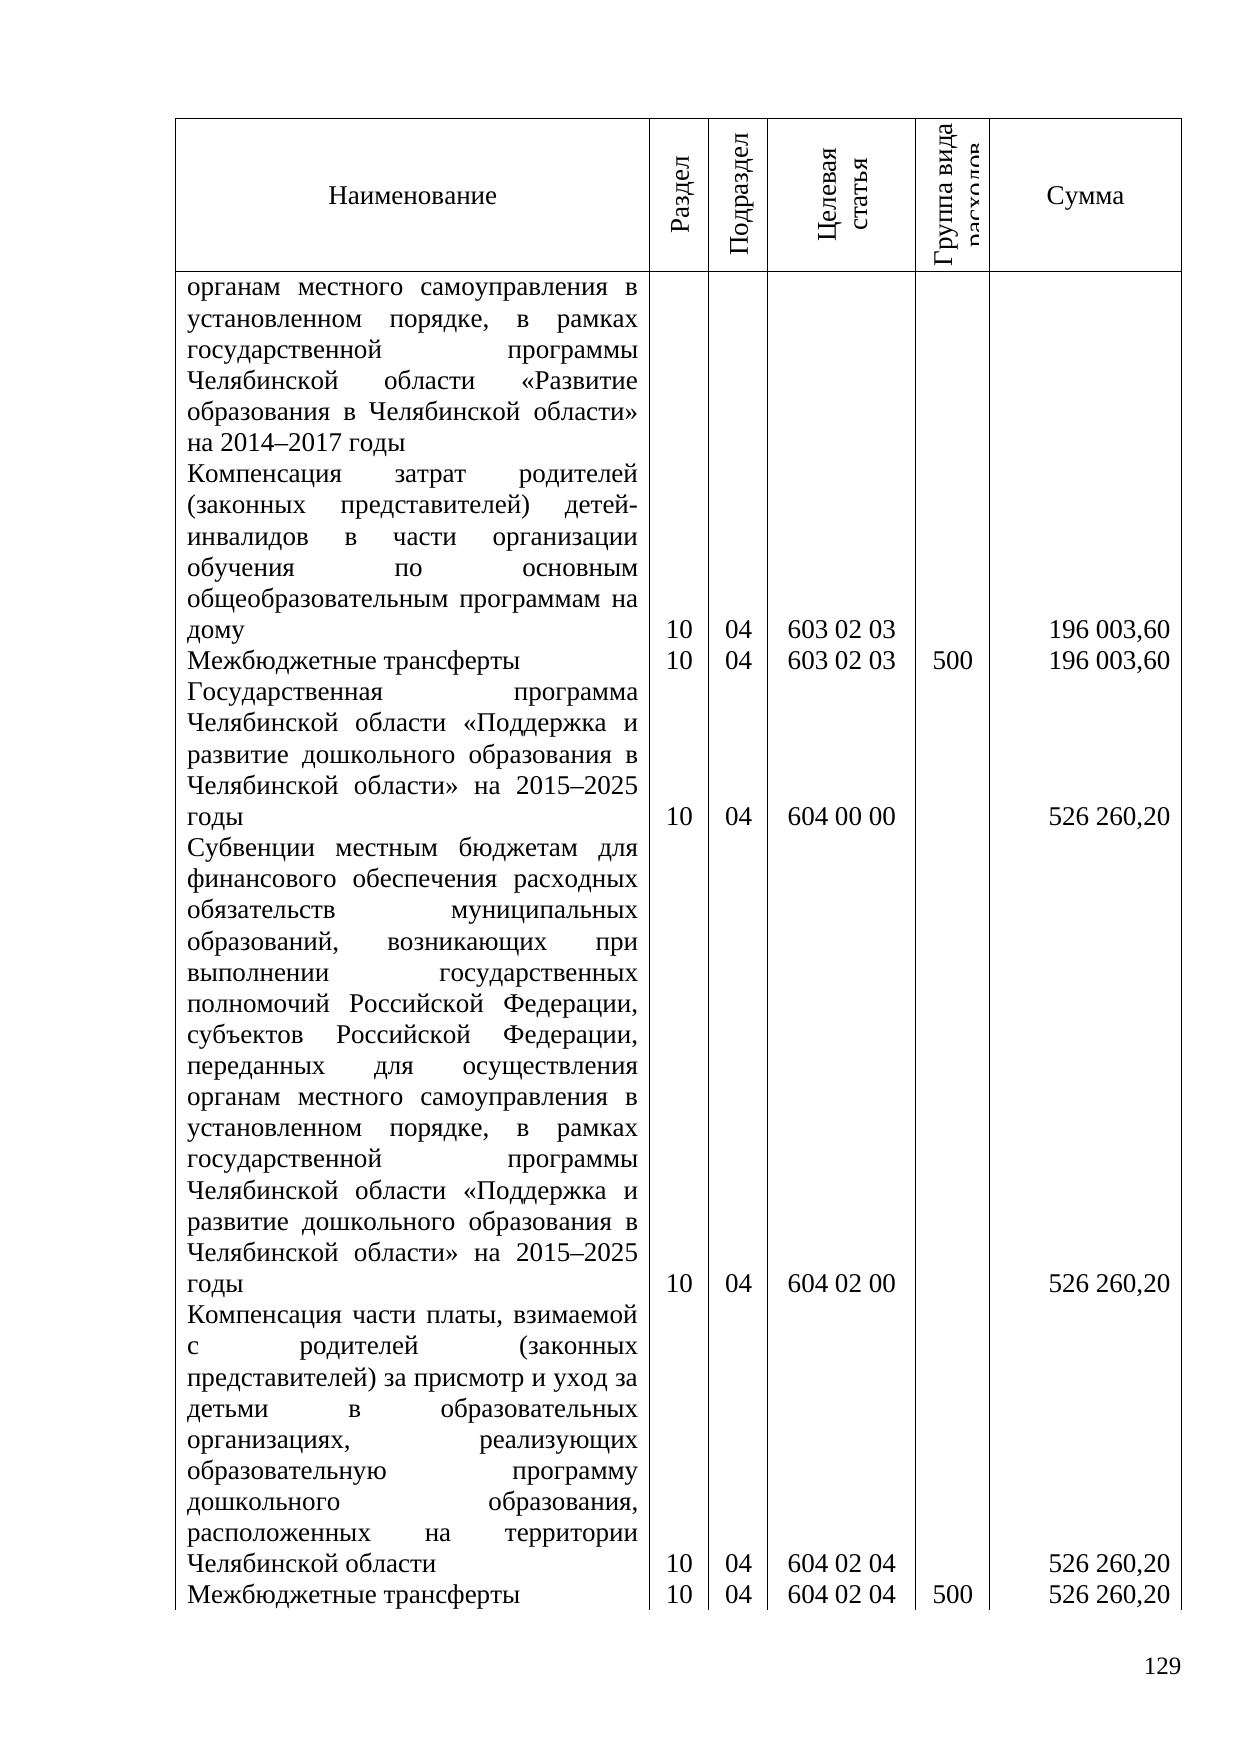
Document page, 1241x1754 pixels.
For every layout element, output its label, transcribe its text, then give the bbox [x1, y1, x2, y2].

table_header Раздел [650, 119, 708, 271]
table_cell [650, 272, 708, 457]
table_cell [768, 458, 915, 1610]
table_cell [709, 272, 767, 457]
table_header Наименование [176, 119, 649, 271]
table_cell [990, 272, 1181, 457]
table_header Сумма [990, 119, 1181, 271]
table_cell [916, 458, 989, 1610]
table_header Целевая статья [768, 119, 915, 271]
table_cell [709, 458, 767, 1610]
table_header Подраздел [709, 119, 767, 271]
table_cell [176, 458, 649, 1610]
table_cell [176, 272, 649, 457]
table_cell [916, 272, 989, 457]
table_header Группа вида расходов [916, 119, 989, 271]
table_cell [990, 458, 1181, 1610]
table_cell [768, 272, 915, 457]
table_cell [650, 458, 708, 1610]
